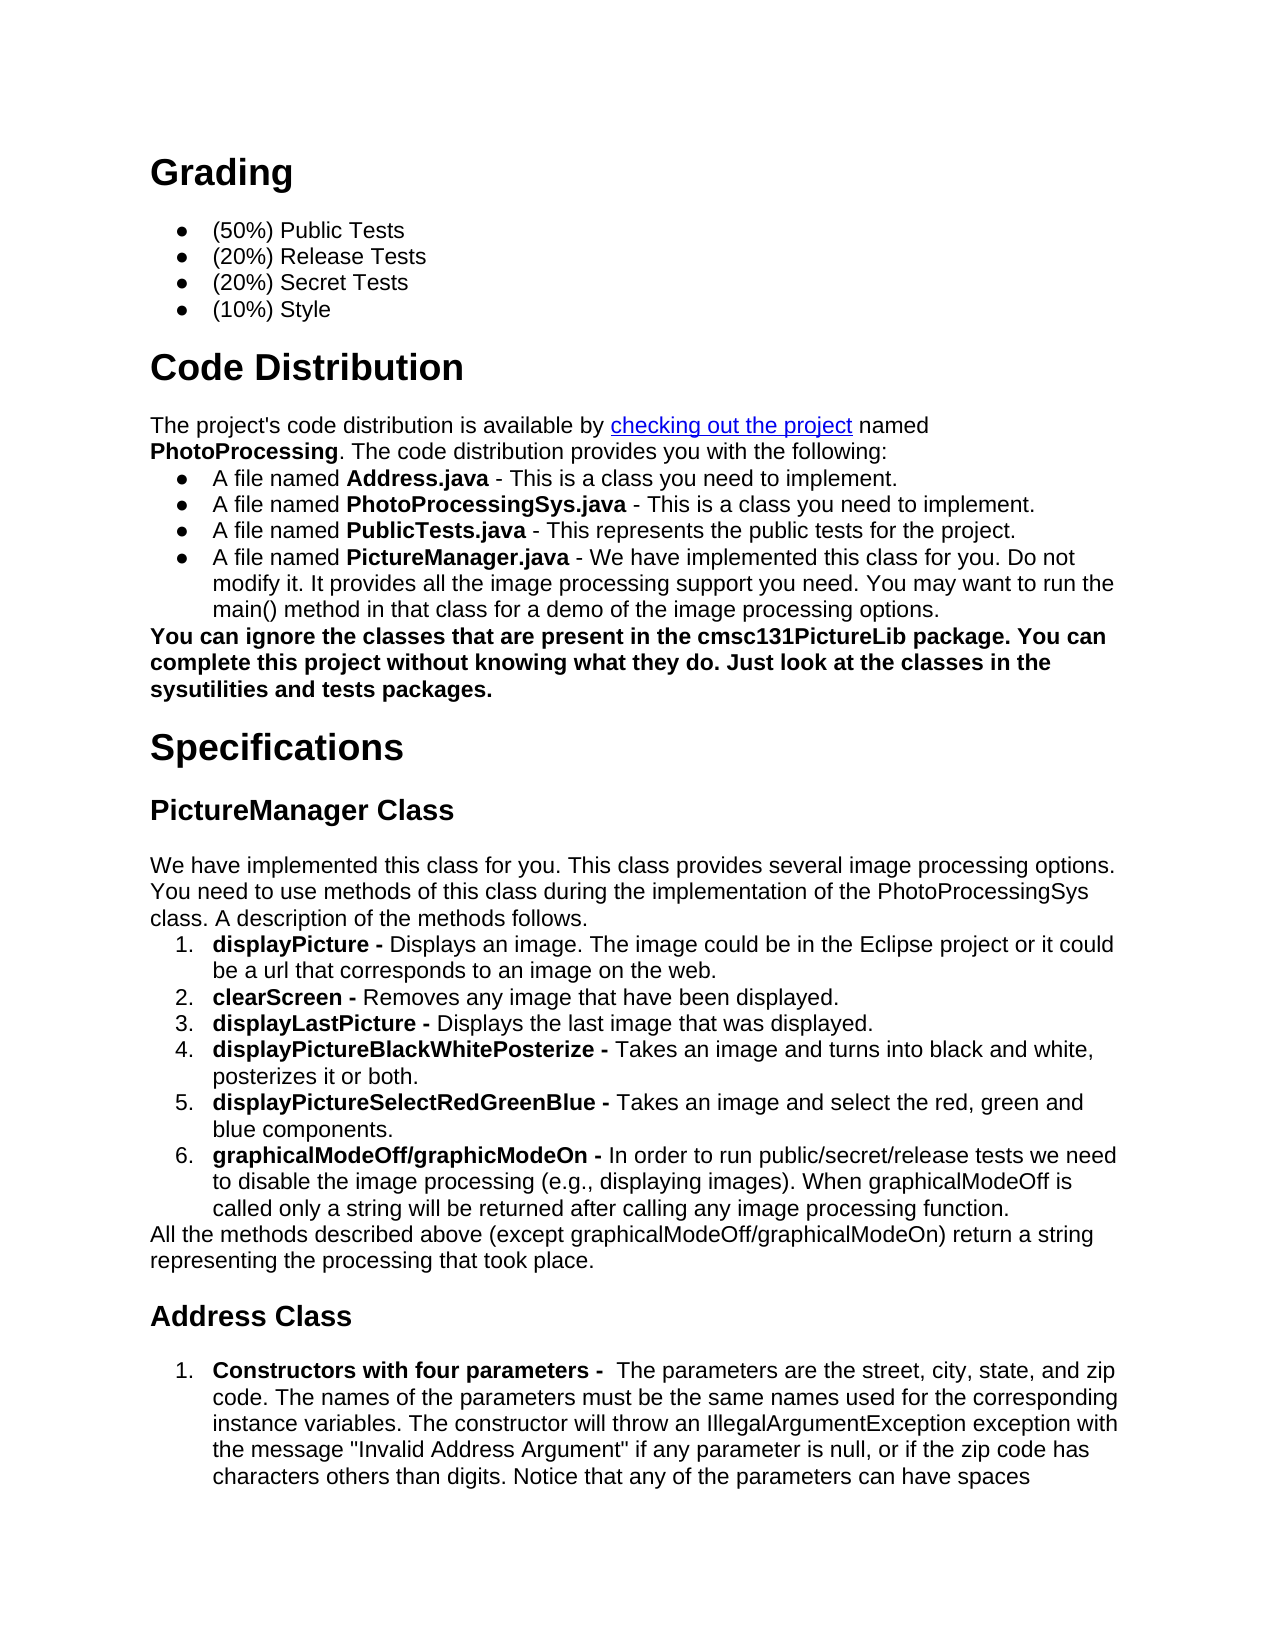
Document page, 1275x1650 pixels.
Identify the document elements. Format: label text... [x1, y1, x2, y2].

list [175, 1357, 1125, 1489]
list A file named PhotoProcessingSys.java - This is a class you need to implement. [175, 491, 1125, 517]
text We have implemented this class for you. This class provides several image processing options. You need to use methods of this class during the implementation of the PhotoProcessingSys class. A description of the methods follows. [150, 852, 1125, 931]
subtitle PictureManager Class [150, 793, 1125, 827]
list A file named PictureManager.java - We have implemented this class for you. Do not modify it. It provides all the image processing support you need. You may want to run the main() method in that class for a demo of the image processing options. [175, 544, 1125, 623]
list displayPicture - Displays an image. The image could be in the Eclipse project or it could be a url that corresponds to an image on the web. [175, 931, 1125, 984]
text The project's code distribution is available by checking out the project named PhotoProcessing. The code distribution provides you with the following: [150, 412, 1125, 465]
list (10%) Style [175, 296, 1125, 322]
subtitle Code Distribution [150, 345, 1125, 388]
list (20%) Secret Tests [175, 269, 1125, 296]
list displayPictureSelectRedGreenBlue - Takes an image and select the red, green and blue components. [175, 1089, 1125, 1142]
text All the methods described above (except graphicalModeOff/graphicalModeOn) return a string representing the processing that took place. [150, 1221, 1125, 1274]
list (20%) Release Tests [175, 243, 1125, 269]
list displayPictureBlackWhitePosterize - Takes an image and turns into black and white, posterizes it or both. [175, 1036, 1125, 1089]
list graphicalModeOff/graphicModeOn - In order to run public/secret/release tests we need to disable the image processing (e.g., displaying images). When graphicalModeOff is called only a string will be returned after calling any image processing function. [175, 1142, 1125, 1221]
list displayLastPicture - Displays the last image that was displayed. [175, 1010, 1125, 1036]
list clearScreen - Removes any image that have been displayed. [175, 984, 1125, 1010]
subtitle Specifications [150, 725, 1125, 768]
subtitle Address Class [150, 1299, 1125, 1332]
subtitle Grading [150, 150, 1125, 193]
list (50%) Public Tests [175, 217, 1125, 243]
list A file named Address.java - This is a class you need to implement. [175, 465, 1125, 491]
text You can ignore the classes that are present in the cmsc131PictureLib package. You can complete this project without knowing what they do. Just look at the classes in the sysutilities and tests packages. [150, 623, 1125, 702]
list A file named PublicTests.java - This represents the public tests for the project. [175, 517, 1125, 544]
